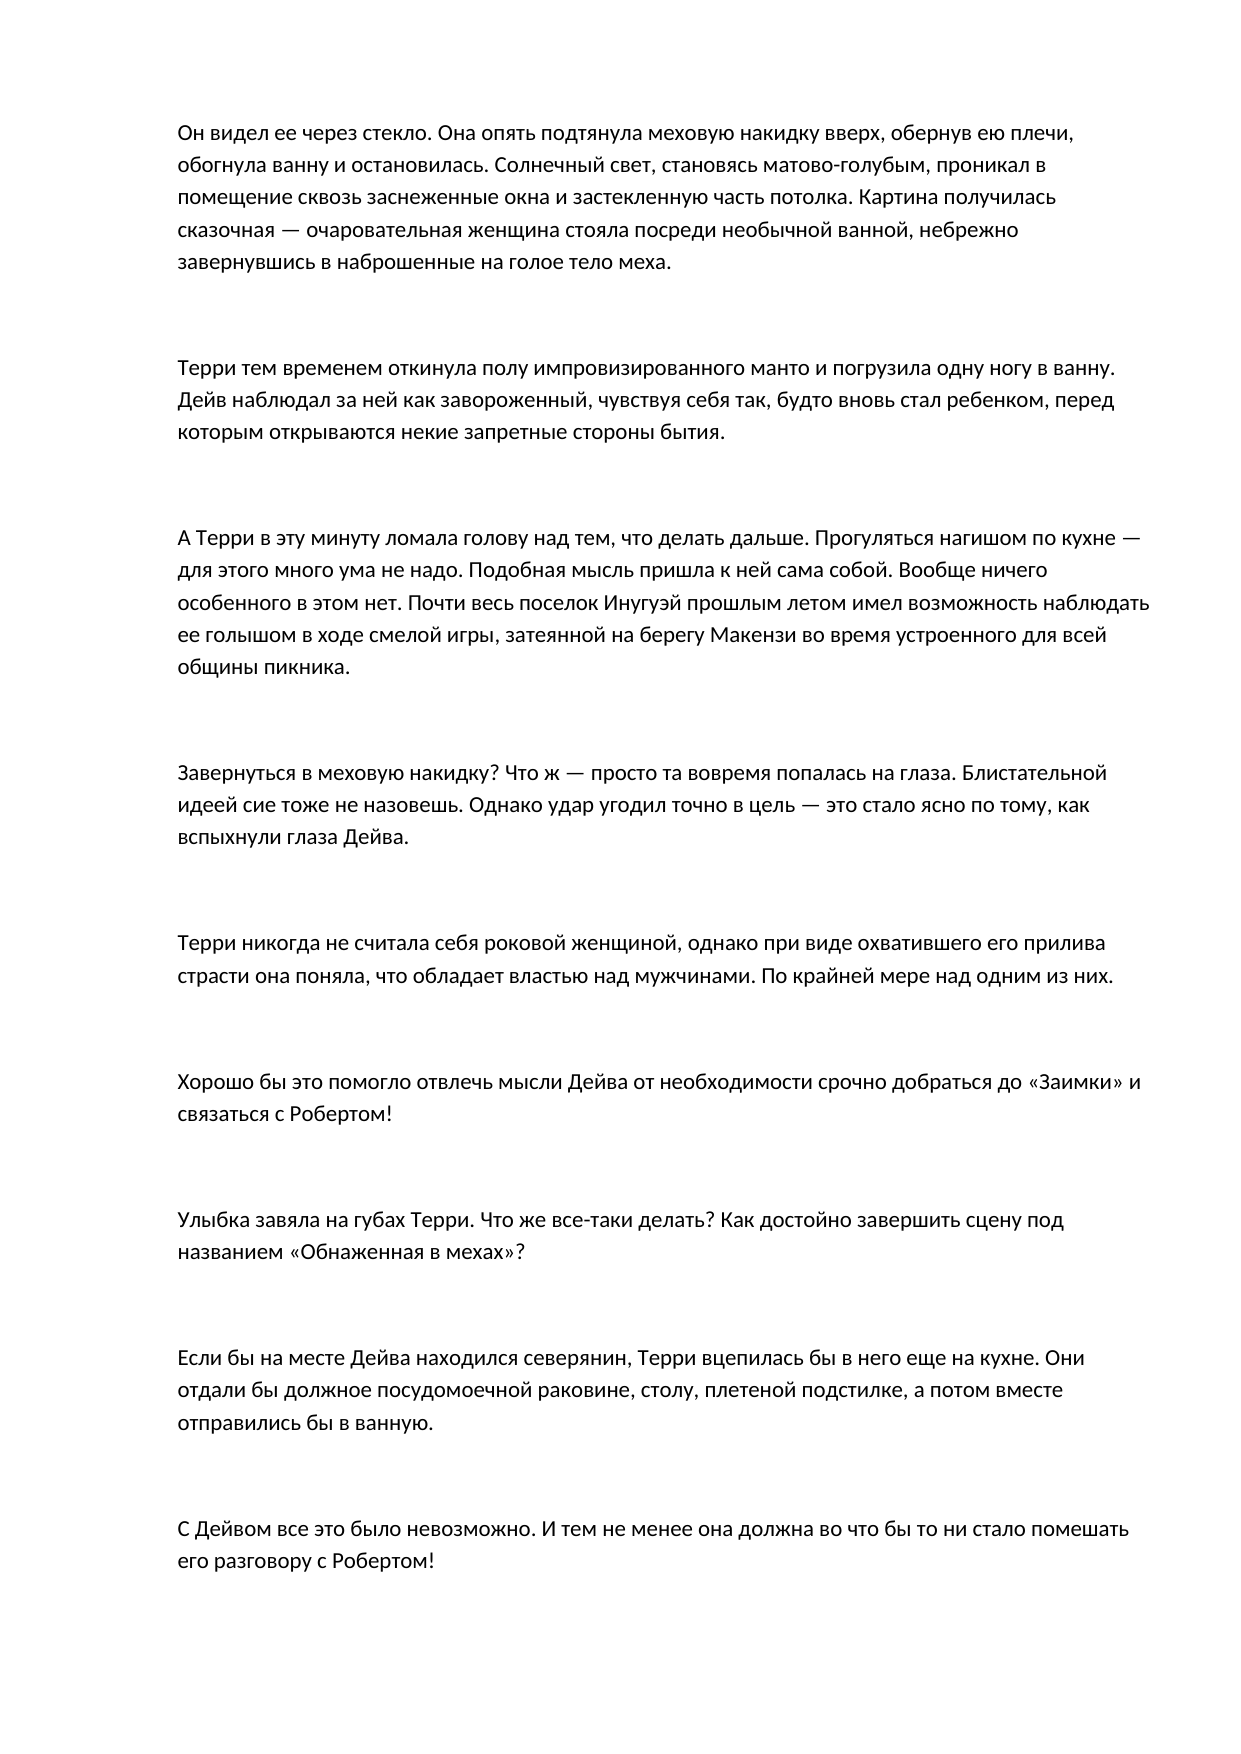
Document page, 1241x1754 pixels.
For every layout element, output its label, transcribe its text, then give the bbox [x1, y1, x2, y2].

text Если бы на месте Дейва находился северянин, Терри вцепилась бы в него еще на кухне. Они отдали бы должное посудомоечной раковине, столу, плетеной подстилке, а потом вместе отправились бы в ванную. [177, 1343, 1152, 1436]
text Улыбка завяла на губах Терри. Что же все-таки делать? Как достойно завершить сцену под названием «Обнаженная в мехах»? [177, 1205, 1152, 1265]
text А Терри в эту минуту ломала голову над тем, что делать дальше. Прогуляться нагишом по кухне — для этого много ума не надо. Подобная мысль пришла к ней сама собой. Вообще ничего особенного в этом нет. Почти весь поселок Инугуэй прошлым летом имел возможность наблюдать ее голышом в ходе смелой игры, затеянной на берегу Макензи во время устроенного для всей общины пикника. [177, 523, 1152, 680]
text Терри тем временем откинула полу импровизированного манто и погрузила одну ногу в ванну. Дейв наблюдал за ней как завороженный, чувствуя себя так, будто вновь стал ребенком, перед которым открываются некие запретные стороны бытия. [177, 353, 1152, 445]
text С Дейвом все это было невозможно. И тем не менее она должна во что бы то ни стало помешать его разговору с Робертом! [177, 1514, 1152, 1574]
text Завернуться в меховую накидку? Что ж — просто та вовремя попалась на глаза. Блистательной идеей сие тоже не назовешь. Однако удар угодил точно в цель — это стало ясно по тому, как вспыхнули глаза Дейва. [177, 758, 1152, 851]
text Терри никогда не считала себя роковой женщиной, однако при виде охватившего его прилива страсти она поняла, что обладает властью над мужчинами. По крайней мере над одним из них. [177, 928, 1152, 989]
text Он видел ее через стекло. Она опять подтянула меховую накидку вверх, обернув ею плечи, обогнула ванну и остановилась. Солнечный свет, становясь матово-голубым, проникал в помещение сквозь заснеженные окна и застекленную часть потолка. Картина получилась сказочная — очаровательная женщина стояла посреди необычной ванной, небрежно завернувшись в наброшенные на голое тело меха. [177, 118, 1152, 275]
text Хорошо бы это помогло отвлечь мысли Дейва от необходимости срочно добраться до «Заимки» и связаться с Робертом! [177, 1067, 1152, 1127]
